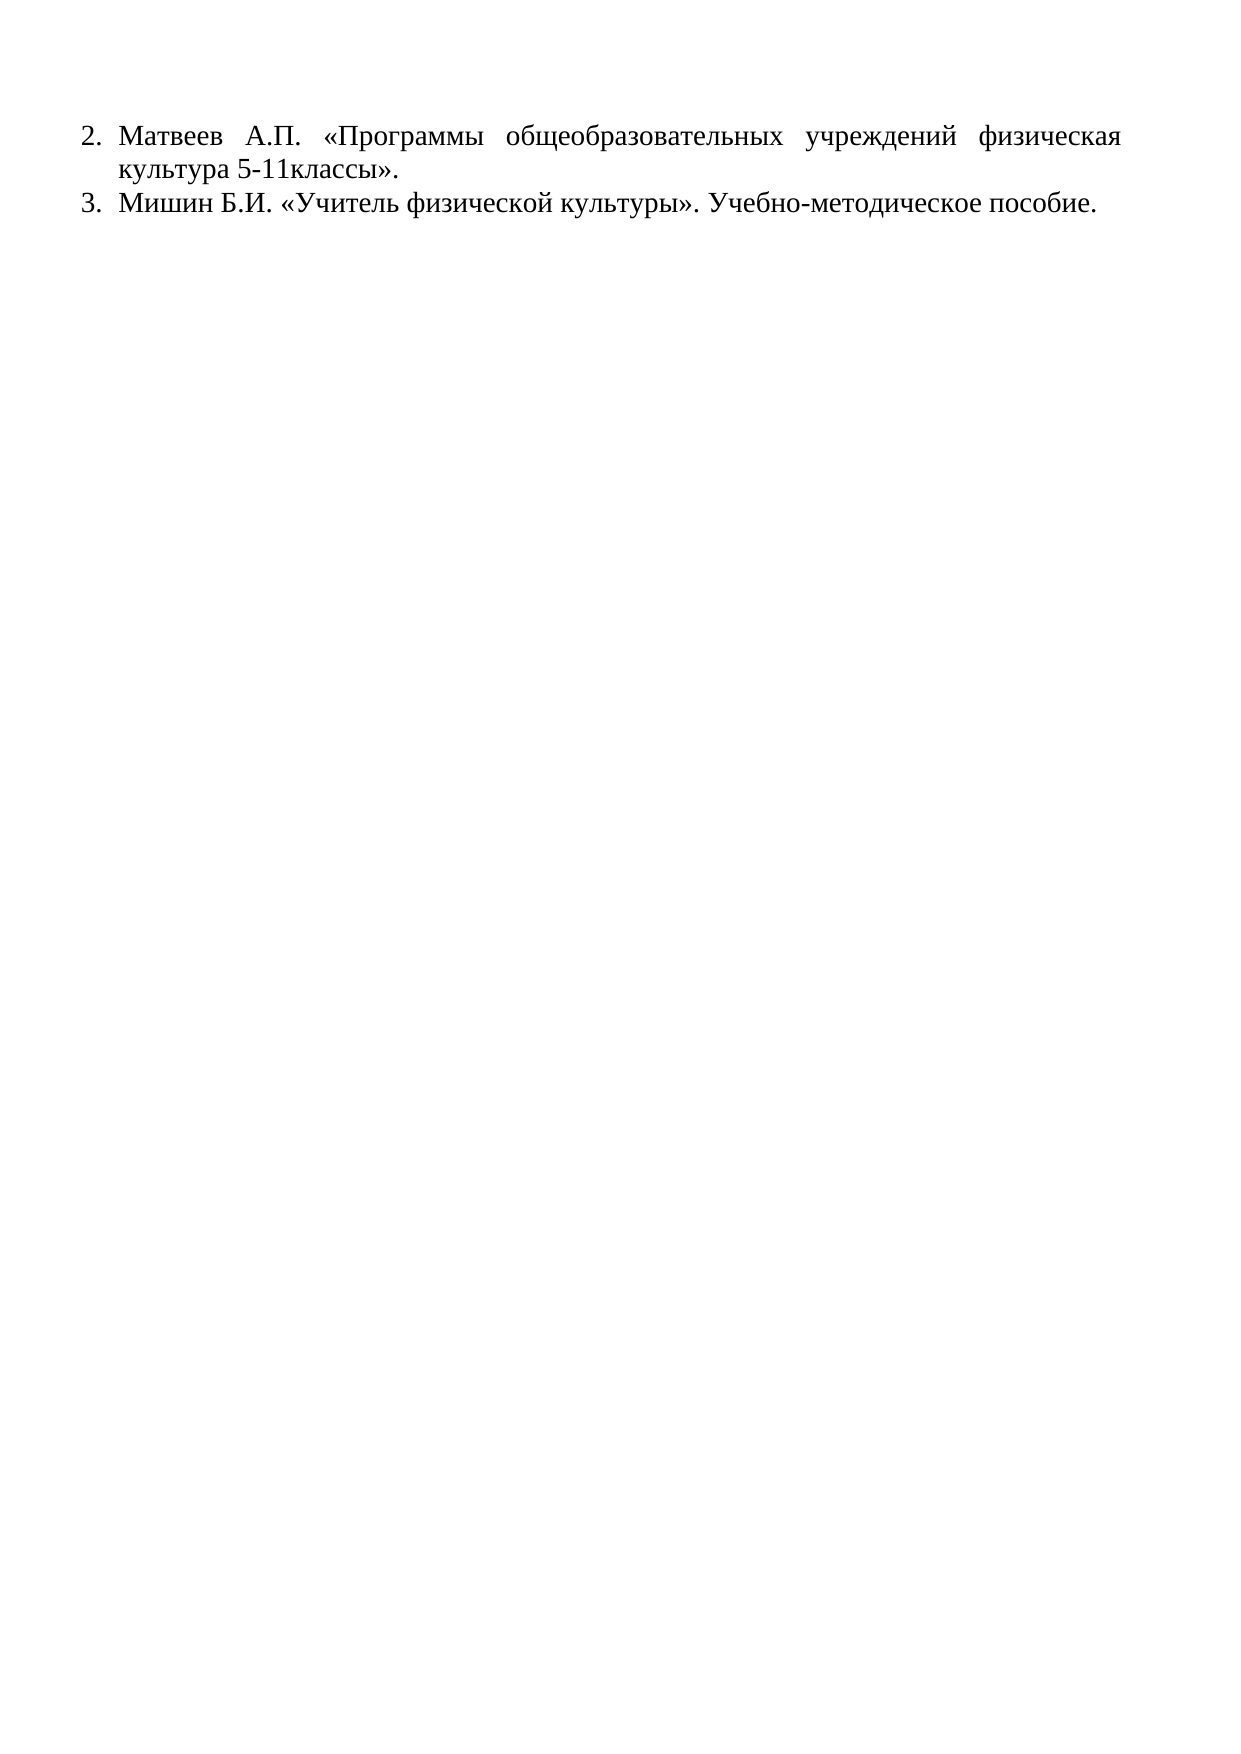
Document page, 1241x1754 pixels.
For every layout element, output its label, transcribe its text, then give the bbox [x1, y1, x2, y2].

list Матвеев А.П. «Программы общеобразовательных учреждений физическая культура 5-11классы». [81, 118, 1122, 185]
list Мишин Б.И. «Учитель физической культуры». Учебно-методическое пособие. [81, 185, 1122, 219]
